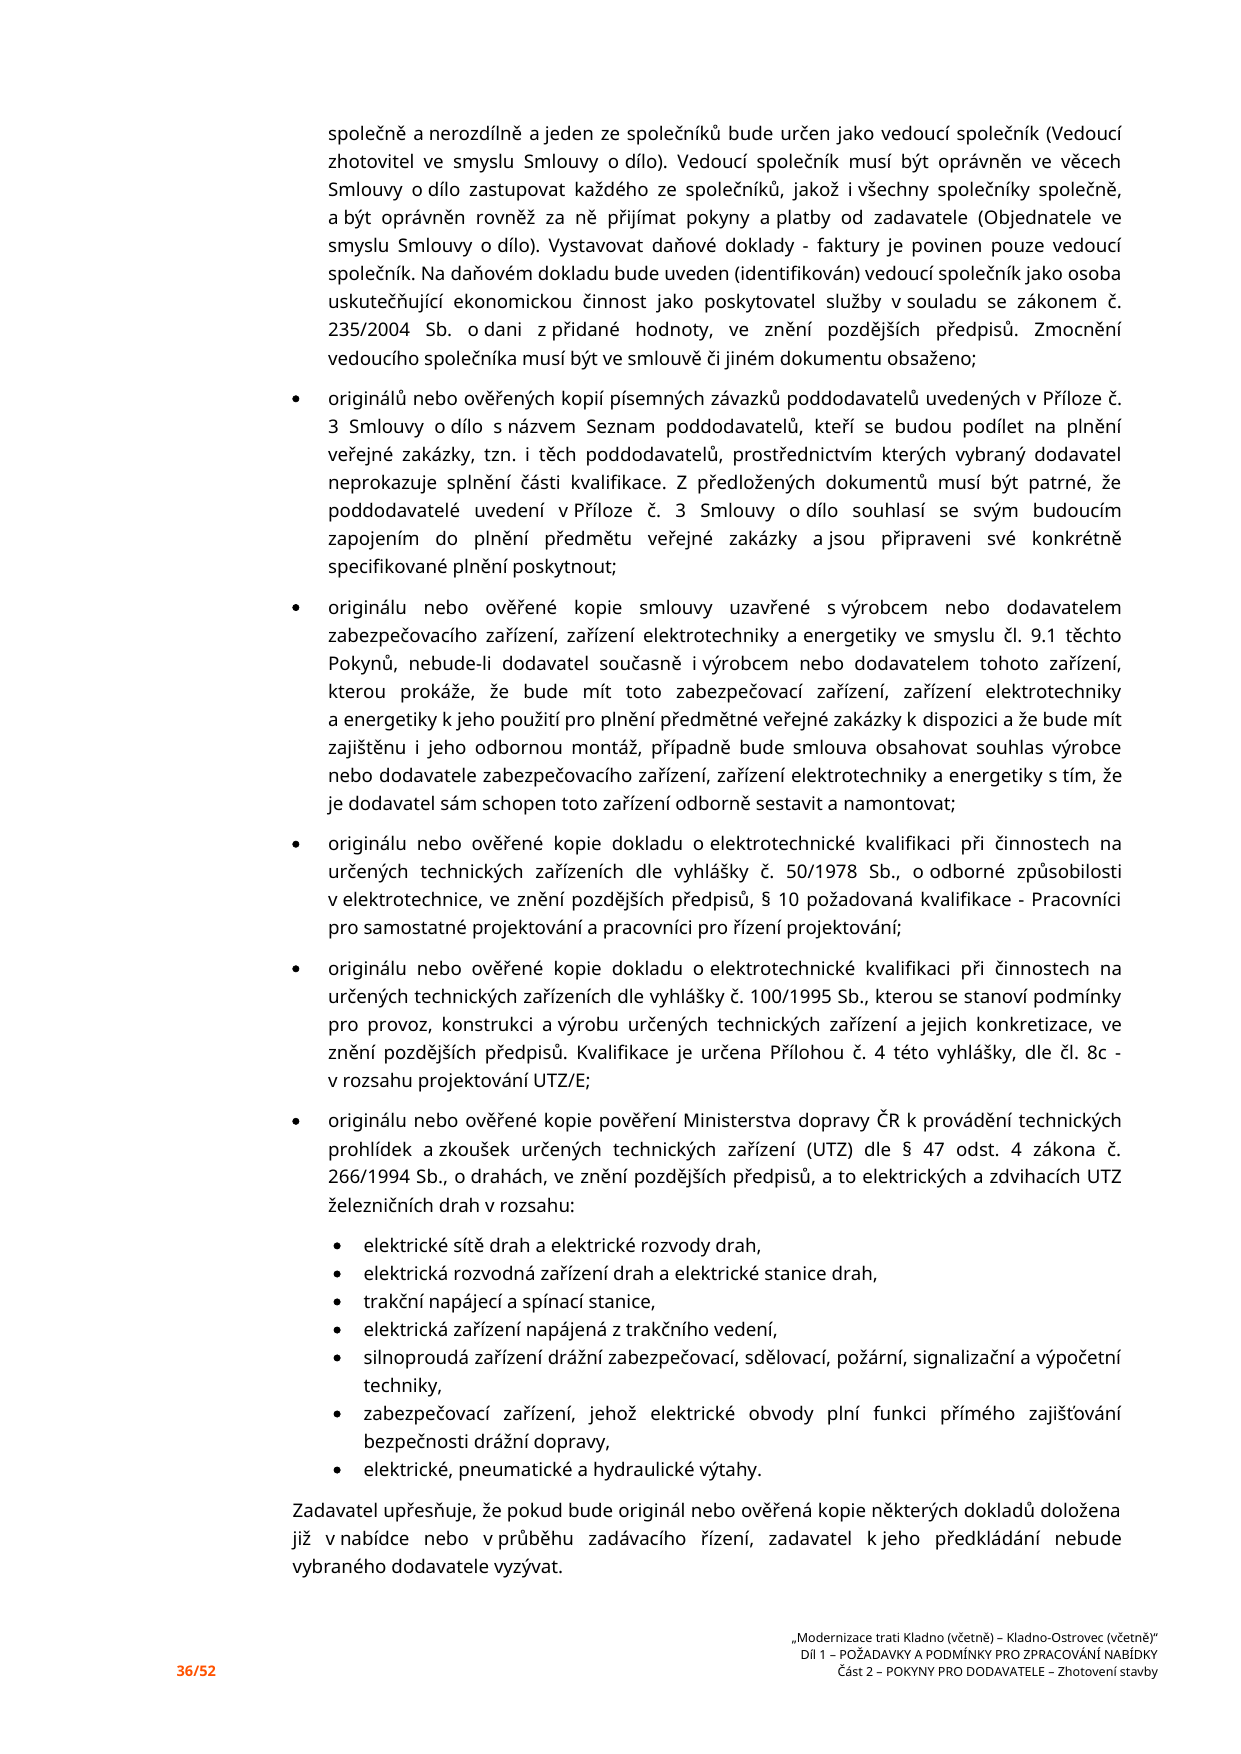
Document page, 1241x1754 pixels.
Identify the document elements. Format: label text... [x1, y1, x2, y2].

text originálu nebo ověřené kopie smlouvy uzavřené s výrobcem nebo dodavatelem zabezpečovacího zařízení, zařízení elektrotechniky a energetiky ve smyslu čl. 9.1 těchto Pokynů, nebude-li dodavatel současně i výrobcem nebo dodavatelem tohoto zařízení, kterou prokáže, že bude mít toto zabezpečovací zařízení, zařízení elektrotechniky a energetiky k jeho použití pro plnění předmětné veřejné zakázky k dispozici a že bude mít zajištěnu i jeho odbornou montáž, případně bude smlouva obsahovat souhlas výrobce nebo dodavatele zabezpečovacího zařízení, zařízení elektrotechniky a energetiky s tím, že je dodavatel sám schopen toto zařízení odborně sestavit a namontovat; [292, 594, 1122, 816]
text elektrická rozvodná zařízení drah a elektrické stanice drah, [334, 1260, 1122, 1286]
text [292, 121, 1122, 370]
text trakční napájecí a spínací stanice, [334, 1288, 1122, 1314]
text silnoproudá zařízení drážní zabezpečovací, sdělovací, požární, signalizační a výpočetní techniky, [334, 1344, 1122, 1398]
text originálu nebo ověřené kopie pověření Ministerstva dopravy ČR k provádění technických prohlídek a zkoušek určených technických zařízení (UTZ) dle § 47 odst. 4 zákona č. 266/1994 Sb., o drahách, ve znění pozdějších předpisů, a to elektrických a zdvihacích UTZ železničních drah v rozsahu: [292, 1108, 1122, 1217]
text originálů nebo ověřených kopií písemných závazků poddodavatelů uvedených v Příloze č. 3 Smlouvy o dílo s názvem Seznam poddodavatelů, kteří se budou podílet na plnění veřejné zakázky, tzn. i těch poddodavatelů, prostřednictvím kterých vybraný dodavatel neprokazuje splnění části kvalifikace. Z předložených dokumentů musí být patrné, že poddodavatelé uvedení v Příloze č. 3 Smlouvy o dílo souhlasí se svým budoucím zapojením do plnění předmětu veřejné zakázky a jsou připraveni své konkrétně specifikované plnění poskytnout; [292, 385, 1122, 579]
text Zadavatel upřesňuje, že pokud bude originál nebo ověřená kopie některých dokladů doložena již v nabídce nebo v průběhu zadávacího řízení, zadavatel k jeho předkládání nebude vybraného dodavatele vyzývat. [292, 1497, 1122, 1579]
text elektrické, pneumatické a hydraulické výtahy. [334, 1457, 1122, 1482]
text zabezpečovací zařízení, jehož elektrické obvody plní funkci přímého zajišťování bezpečnosti drážní dopravy, [334, 1401, 1122, 1454]
text elektrická zařízení napájená z trakčního vedení, [334, 1316, 1122, 1342]
text originálu nebo ověřené kopie dokladu o elektrotechnické kvalifikaci při činnostech na určených technických zařízeních dle vyhlášky č. 50/1978 Sb., o odborné způsobilosti v elektrotechnice, ve znění pozdějších předpisů, § 10 požadovaná kvalifikace - Pracovníci pro samostatné projektování a pracovníci pro řízení projektování; [292, 831, 1122, 940]
text elektrické sítě drah a elektrické rozvody drah, [334, 1232, 1122, 1258]
text originálu nebo ověřené kopie dokladu o elektrotechnické kvalifikaci při činnostech na určených technických zařízeních dle vyhlášky č. 100/1995 Sb., kterou se stanoví podmínky pro provoz, konstrukci a výrobu určených technických zařízení a jejich konkretizace, ve znění pozdějších předpisů. Kvalifikace je určena Přílohou č. 4 této vyhlášky, dle čl. 8c - v rozsahu projektování UTZ/E; [292, 955, 1122, 1093]
